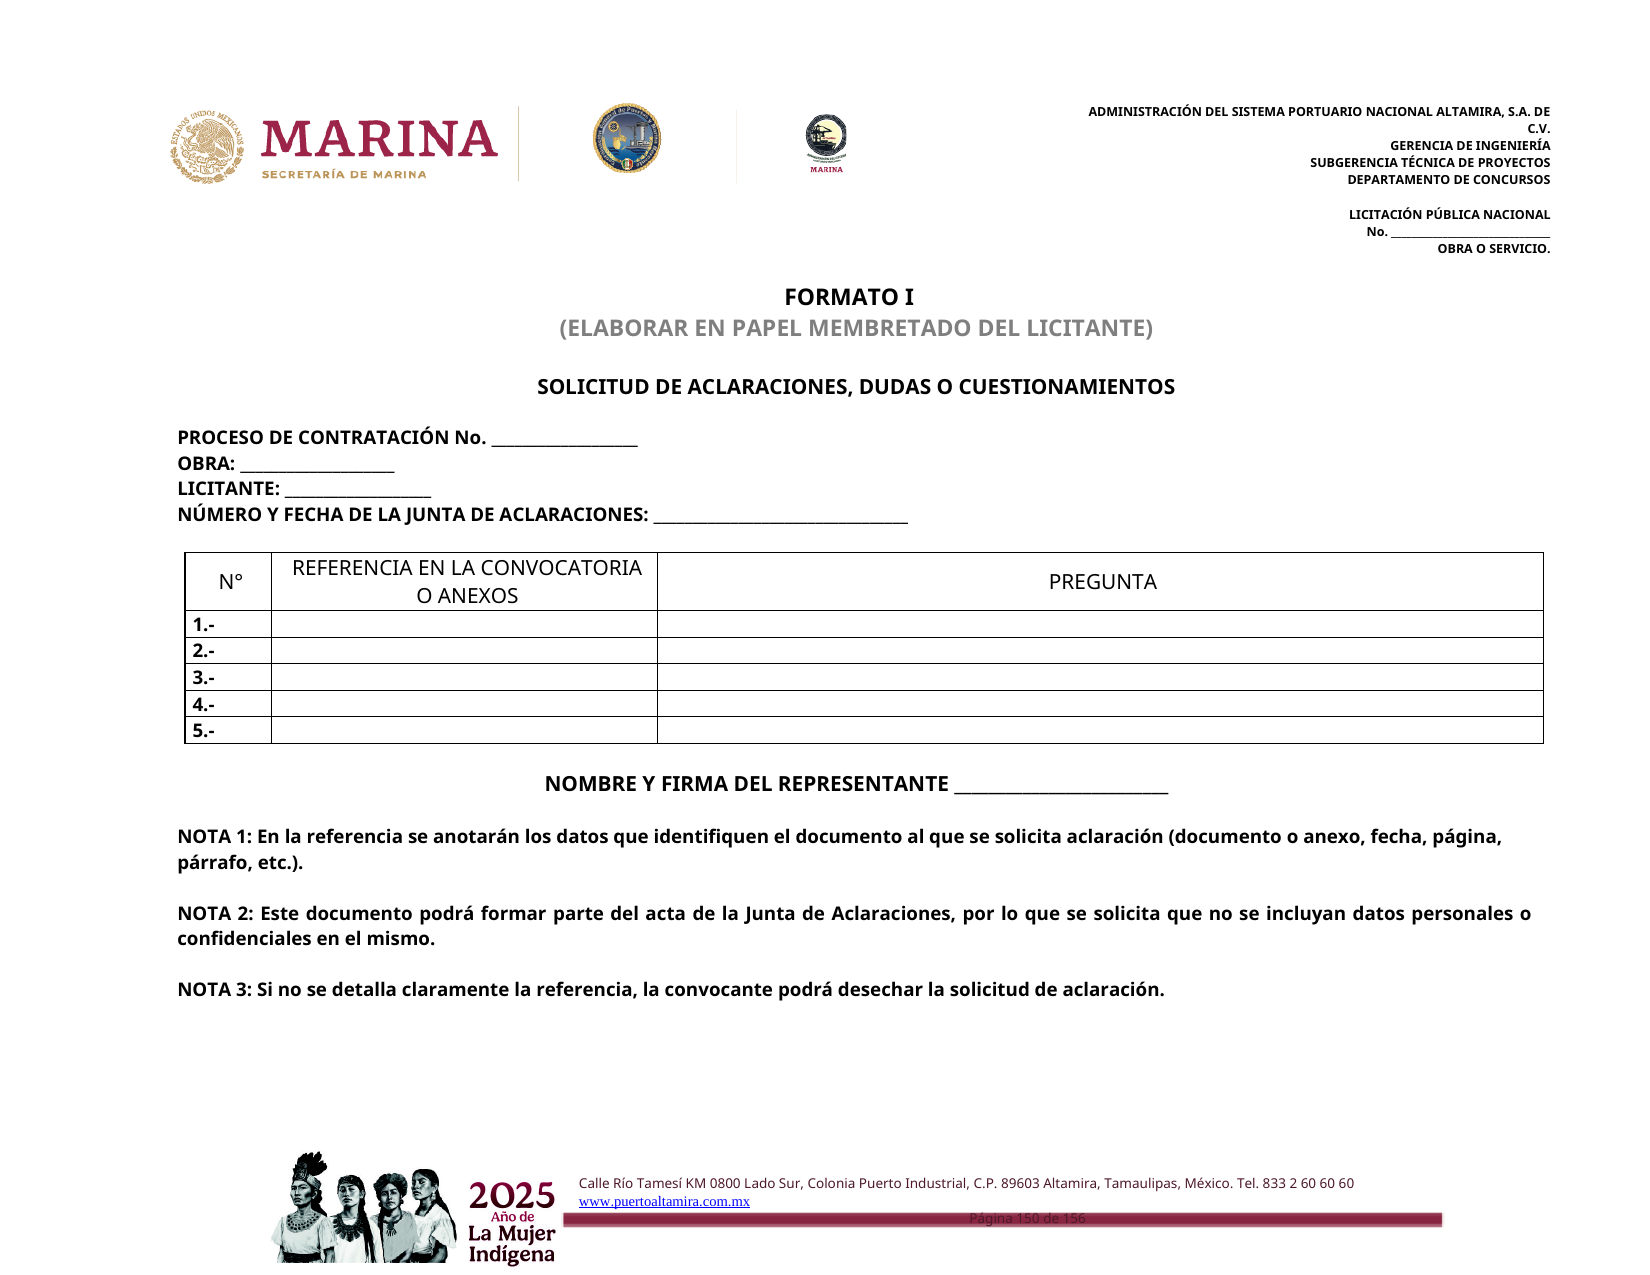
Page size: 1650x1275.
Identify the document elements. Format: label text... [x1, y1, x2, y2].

table_cell [272, 611, 657, 637]
table_cell [272, 717, 657, 743]
picture [201, 1145, 1446, 1274]
table_cell 4.- [186, 691, 271, 716]
table_cell 1.- [186, 611, 271, 637]
table_cell [272, 638, 657, 663]
text PROCESO DE CONTRATACIÓN No. ___________________ [177, 424, 1535, 450]
text SOLICITUD DE ACLARACIONES, DUDAS O CUESTIONAMIENTOS [177, 372, 1535, 401]
table_cell 3.- [186, 664, 271, 690]
table_header REFERENCIA EN LA CONVOCATORIA O ANEXOS [272, 553, 657, 610]
text OBRA: ____________________ [177, 450, 1535, 476]
subtitle NOMBRE Y FIRMA DEL REPRESENTANTE _________________________ [177, 769, 1535, 798]
table_cell [658, 691, 1543, 716]
table_cell [658, 717, 1543, 743]
text NÚMERO Y FECHA DE LA JUNTA DE ACLARACIONES: _________________________________ [177, 501, 1535, 527]
picture [170, 103, 847, 184]
table_cell [658, 638, 1543, 663]
table_cell [658, 664, 1543, 690]
text NOTA 2: Este documento podrá formar parte del acta de la Junta de Aclaraciones, por lo que se solicita que no se incluyan datos personales o confidenciales en el mismo. [177, 900, 1535, 951]
table_cell [658, 611, 1543, 637]
text (ELABORAR EN PAPEL MEMBRETADO DEL LICITANTE) [177, 312, 1535, 344]
text LICITANTE: ___________________ [177, 476, 1535, 501]
table_cell 5.- [186, 717, 271, 743]
text FORMATO I [207, 281, 1491, 312]
table_cell [272, 691, 657, 716]
table_header N° [186, 553, 271, 610]
table_cell 2.- [186, 638, 271, 663]
table_cell [272, 664, 657, 690]
table_header PREGUNTA [658, 553, 1543, 610]
text NOTA 3: Si no se detalla claramente la referencia, la convocante podrá desechar la solicitud de aclaración. [177, 977, 1535, 1002]
text NOTA 1: En la referencia se anotarán los datos que identifiquen el documento al que se solicita aclaración (documento o anexo, fecha, página, párrafo, etc.). [177, 823, 1535, 874]
